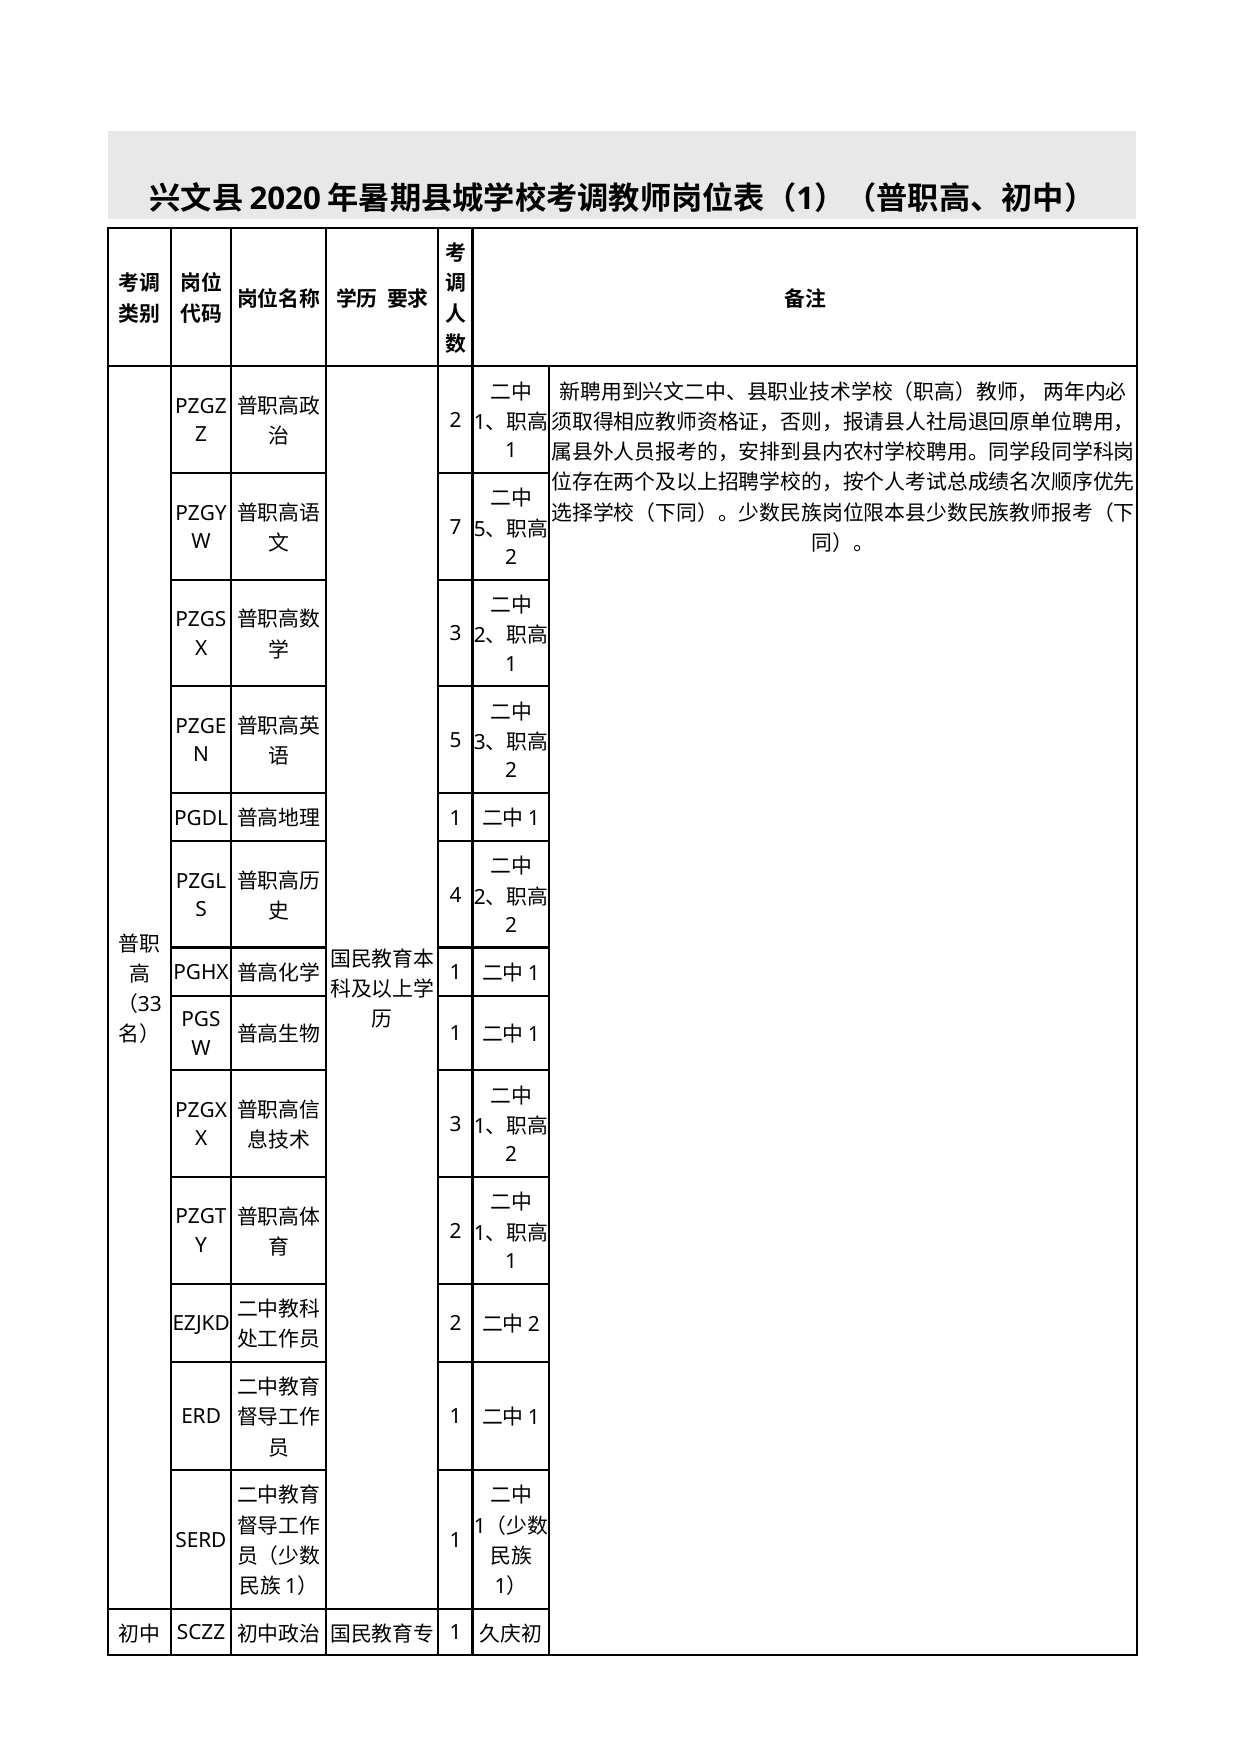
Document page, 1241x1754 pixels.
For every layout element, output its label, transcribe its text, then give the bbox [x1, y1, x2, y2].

table_cell 1 [439, 1610, 471, 1654]
text 兴文县2020年暑期县城学校考调教师岗位表（1）（普职高、初中） [108, 131, 1136, 219]
table_cell 二中5、职高2 [474, 474, 548, 578]
table_cell 二中1 [474, 1363, 548, 1469]
table_cell 1 [439, 794, 471, 840]
table_cell 4 [439, 842, 471, 946]
table_cell 7 [439, 474, 471, 578]
table_cell 二中1（少数民族1） [474, 1471, 548, 1608]
table_cell 普职高历史 [232, 842, 325, 946]
table_cell 二中3、职高2 [474, 687, 548, 792]
table_cell 国民教育本科及以上学历 [327, 367, 437, 1608]
table_cell 普职高政治 [232, 367, 325, 472]
table_header 学历 要求 [327, 229, 437, 365]
table_header 岗位代码 [172, 229, 230, 365]
table_cell ERD [172, 1363, 230, 1469]
table_cell 普职高（33名） [109, 367, 170, 1608]
table_cell 新聘用到兴文二中、县职业技术学校（职高）教师， 两年内必须取得相应教师资格证，否则，报请县人社局退回原单位聘用，属县外人员报考的，安排到县内农村学校聘用。同学段同学科岗位存在两个及以上招聘学校的，按个人考试总成绩名次顺序优先选择学校（下同）。少数民族岗位限本县少数民族教师报考（下同）。 [550, 367, 1136, 1654]
table_cell 初中政治（少数民族1） [232, 1610, 325, 1654]
table_cell 2 [439, 367, 471, 472]
table_cell 普职高英语 [232, 687, 325, 792]
table_cell 3 [439, 1071, 471, 1176]
table_cell 二中2、职高1 [474, 581, 548, 685]
table_cell 1 [439, 1363, 471, 1469]
table_cell PZGLS [172, 842, 230, 946]
table_cell 二中1、职高1 [474, 1178, 548, 1282]
table_cell PZGTY [172, 1178, 230, 1282]
table_cell 5 [439, 687, 471, 792]
table_header 岗位名称 [232, 229, 325, 365]
table_cell PZGSX [172, 581, 230, 685]
table_cell 普高化学 [232, 949, 325, 994]
table_cell SCZZZ [172, 1610, 230, 1654]
table_header 备注 [474, 229, 1136, 365]
table_cell EZJKD [172, 1285, 230, 1361]
table_cell 普职高信息技术 [232, 1071, 325, 1176]
table_cell PGDL [172, 794, 230, 840]
table_cell 2 [439, 1285, 471, 1361]
table_header 考调人数 [439, 229, 471, 365]
table_cell 1 [439, 949, 471, 994]
table_cell 3 [439, 581, 471, 685]
table_cell 2 [439, 1178, 471, 1282]
table_cell 二中教科处工作员 [232, 1285, 325, 1361]
table_cell PGHX [172, 949, 230, 994]
table_header 考调类别 [109, 229, 170, 365]
table_cell PZGXX [172, 1071, 230, 1176]
table_cell PZGZZ [172, 367, 230, 472]
table_cell 1 [439, 1471, 471, 1608]
table_cell PGSW [172, 997, 230, 1069]
table_cell 二中2 [474, 1285, 548, 1361]
table_cell 二中1 [474, 949, 548, 994]
table_cell 普职高体育 [232, 1178, 325, 1282]
table_cell 普职高语文 [232, 474, 325, 578]
table_cell PZGEN [172, 687, 230, 792]
table_cell 初中（21名） [109, 1610, 170, 1654]
table_cell PZGYW [172, 474, 230, 578]
table_cell 二中2、职高2 [474, 842, 548, 946]
table_cell 二中1、职高1 [474, 367, 548, 472]
table_cell 二中教育督导工作员（少数民族1） [232, 1471, 325, 1608]
table_cell 二中1 [474, 794, 548, 840]
table_cell 国民教育专科及以上学历 [327, 1610, 437, 1654]
table_cell 二中1、职高2 [474, 1071, 548, 1176]
table_cell 1 [439, 997, 471, 1069]
table_cell 普高生物 [232, 997, 325, 1069]
table_cell 二中1 [474, 997, 548, 1069]
table_cell SERD [172, 1471, 230, 1608]
table_cell 二中教育督导工作员 [232, 1363, 325, 1469]
table_cell 普高地理 [232, 794, 325, 840]
table_cell 久庆初中（少数民族1） [474, 1610, 548, 1654]
table_cell 普职高数学 [232, 581, 325, 685]
